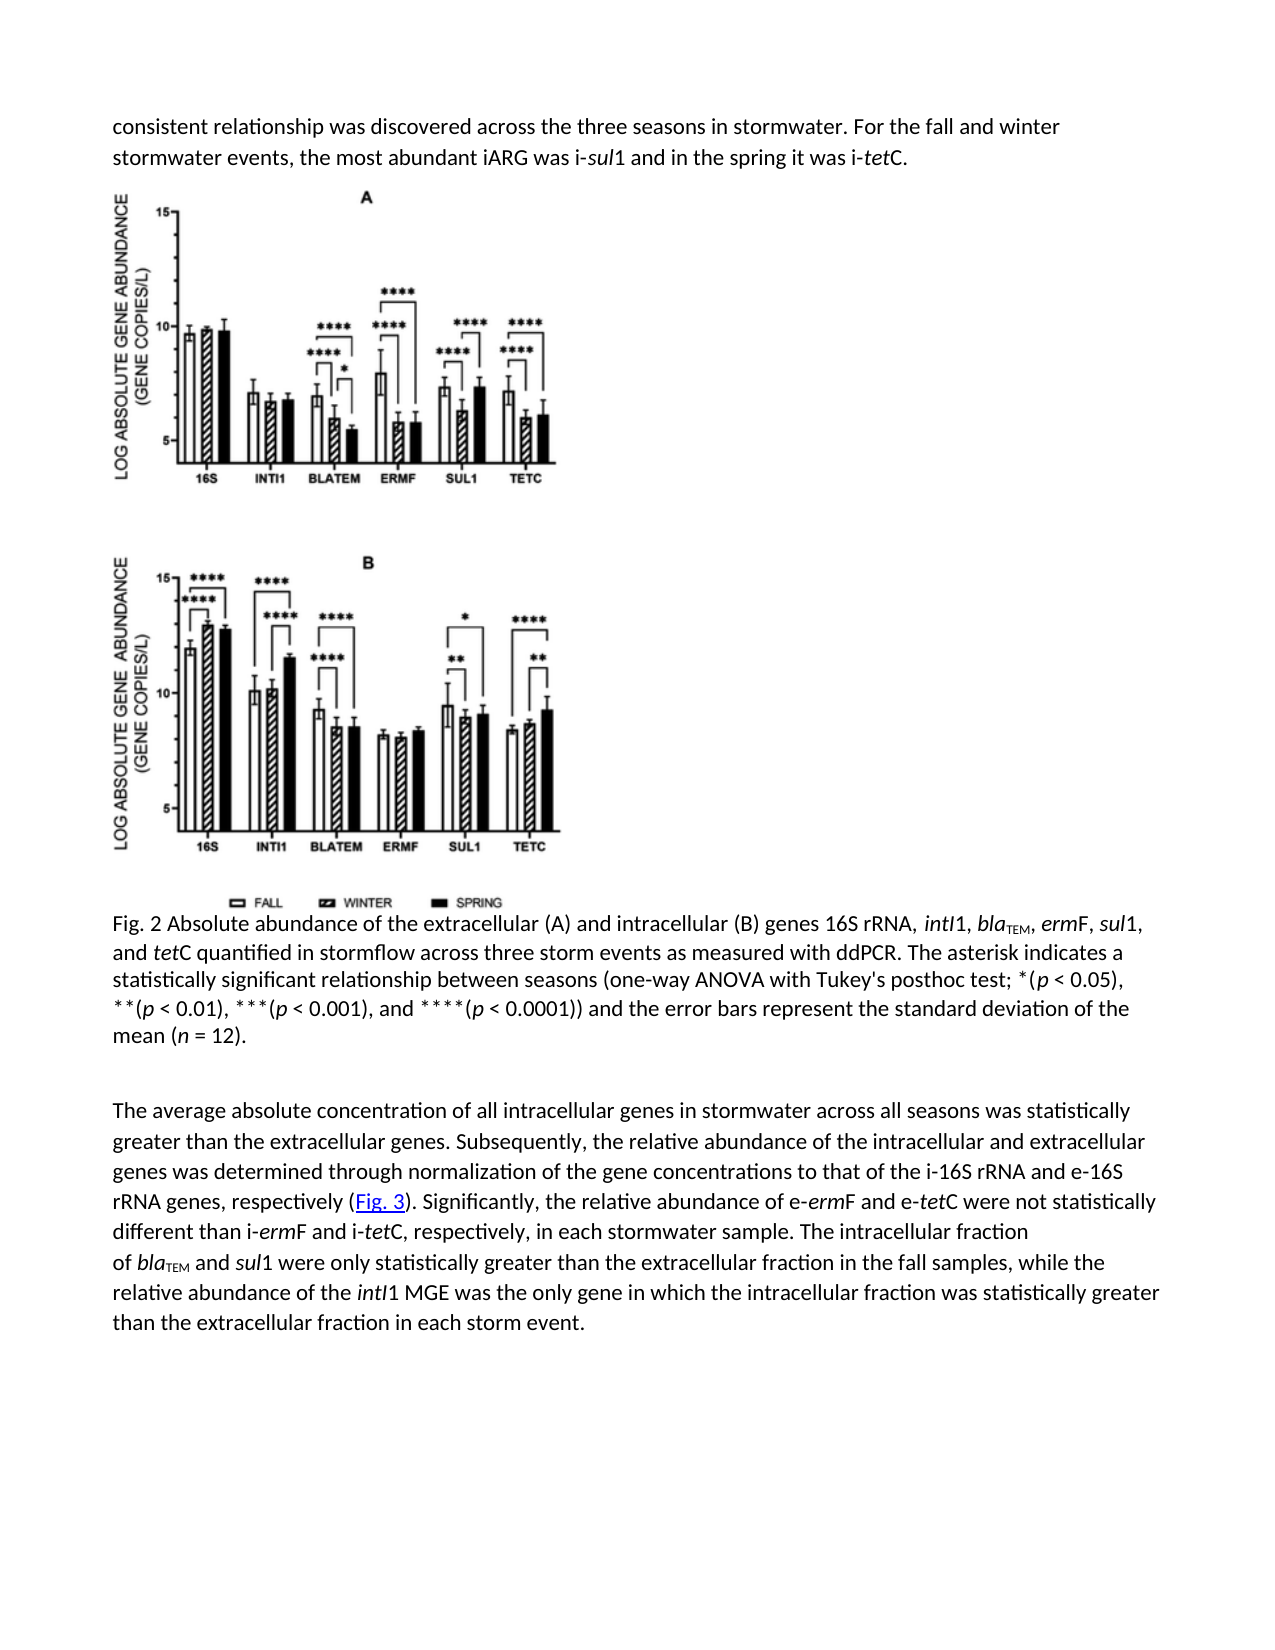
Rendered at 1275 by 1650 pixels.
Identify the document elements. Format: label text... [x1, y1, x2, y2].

text The average absolute concentration of all intracellular genes in stormwater across all seasons was statistically greater than the extracellular genes. Subsequently, the relative abundance of the intracellular and extracellular genes was determined through normalization of the gene concentrations to that of the i-16S rRNA and e-16S rRNA genes, respectively (Fig. 3). Significantly, the relative abundance of e-ermF and e-tetC were not statistically different than i-ermF and i-tetC, respectively, in each stormwater sample. The intracellular fraction of blaTEM and sul1 were only statistically greater than the extracellular fraction in the fall samples, while the relative abundance of the intI1 MGE was the only gene in which the intracellular fraction was statistically greater than the extracellular fraction in each storm event. [112, 1097, 1162, 1336]
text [112, 112, 1162, 171]
text Fig. 2 Absolute abundance of the extracellular (A) and intracellular (B) genes 16S rRNA, intI1, blaTEM, ermF, sul1, and tetC quantified in stormflow across three storm events as measured with ddPCR. The asterisk indicates a statistically significant relationship between seasons (one-way ANOVA with Tukey's posthoc test; *(p < 0.05), **(p < 0.01), ***(p < 0.001), and ****(p < 0.0001)) and the error bars represent the standard deviation of the mean (n = 12). [112, 909, 1162, 1050]
picture [112, 189, 563, 910]
